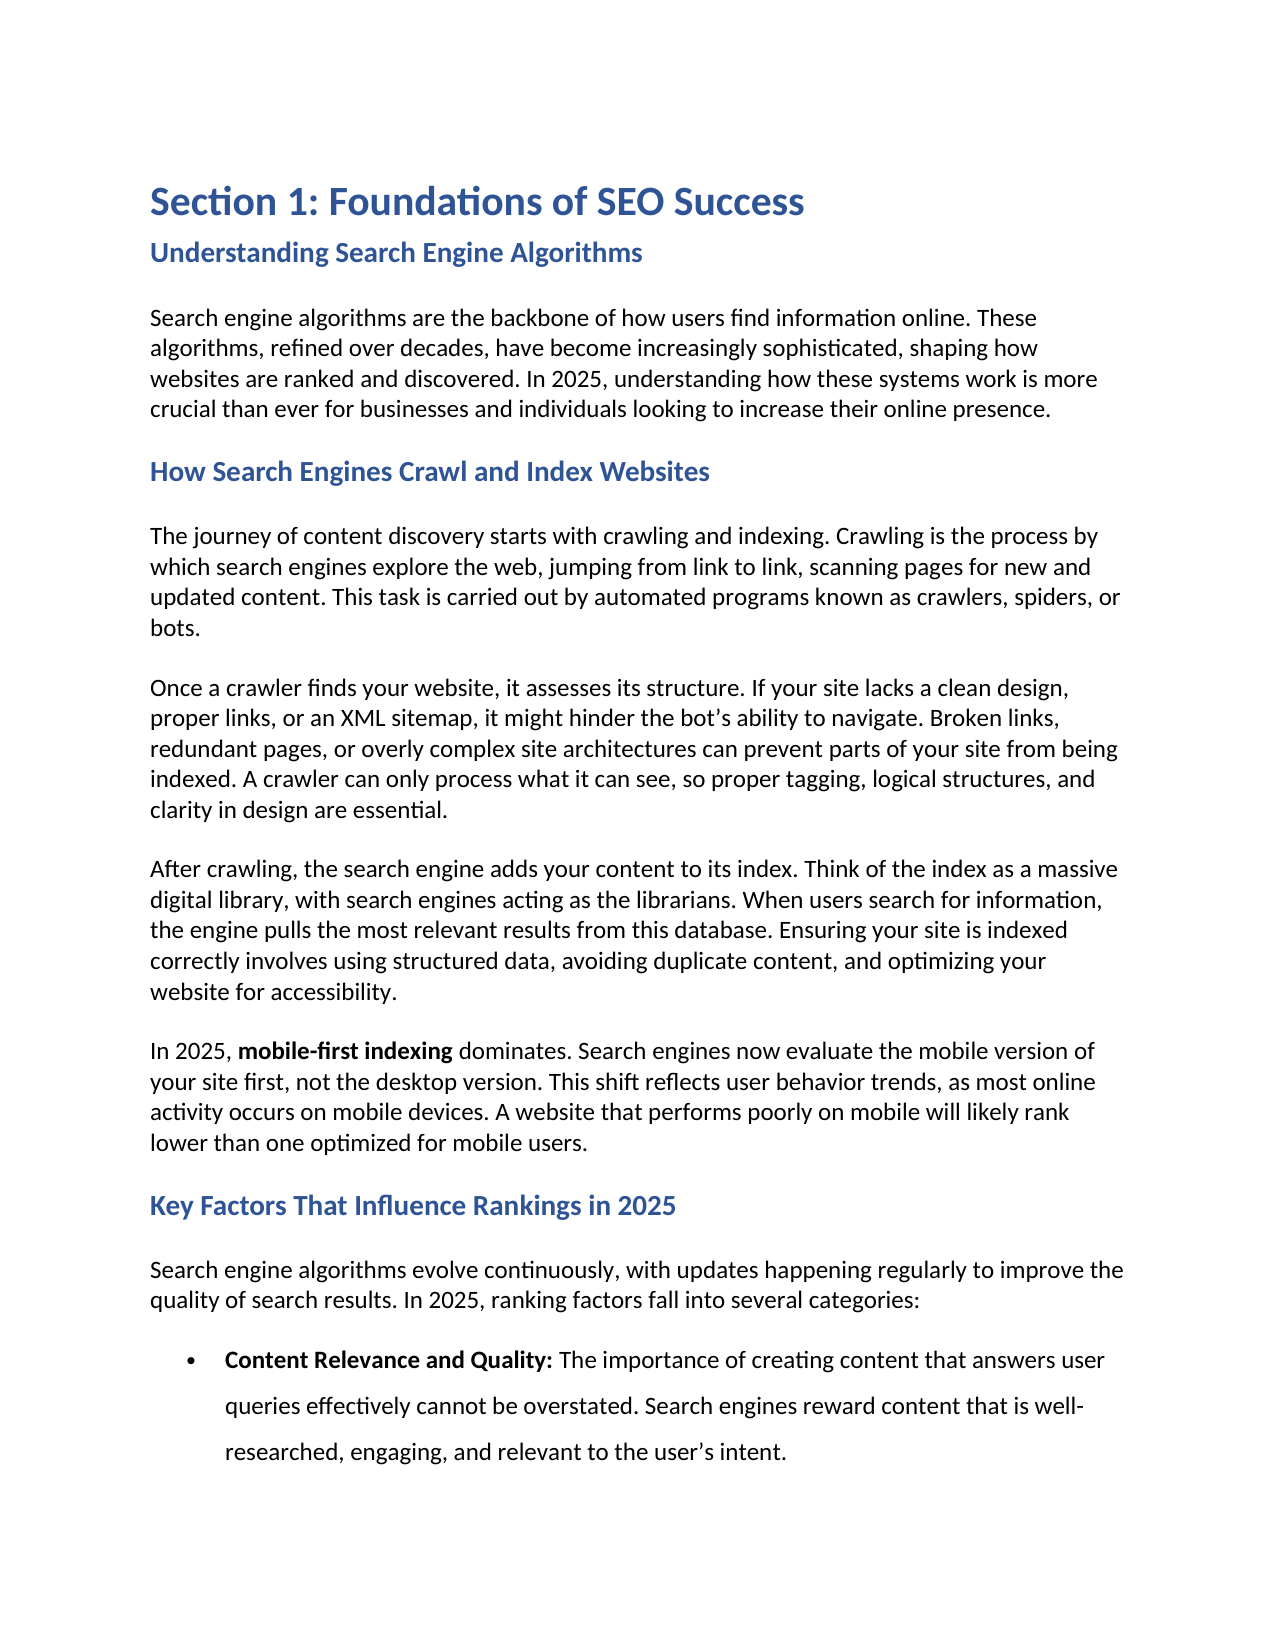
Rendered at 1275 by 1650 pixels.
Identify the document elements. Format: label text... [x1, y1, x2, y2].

subtitle Key Factors That Influence Rankings in 2025 [150, 1187, 1125, 1222]
text Once a crawler finds your website, it assesses its structure. If your site lacks a clean design, proper links, or an XML sitemap, it might hinder the bot’s ability to navigate. Broken links, redundant pages, or overly complex site architectures can prevent parts of your site from being indexed. A crawler can only process what it can see, so proper tagging, logical structures, and clarity in design are essential. [150, 672, 1125, 824]
text Search engine algorithms are the backbone of how users find information online. These algorithms, refined over decades, have become increasingly sophisticated, shaping how websites are ranked and discovered. In 2025, understanding how these systems work is more crucial than ever for businesses and individuals looking to increase their online presence. [150, 302, 1125, 424]
text The journey of content discovery starts with crawling and indexing. Crawling is the process by which search engines explore the web, jumping from link to link, scanning pages for new and updated content. This task is carried out by automated programs known as crawlers, spiders, or bots. [150, 521, 1125, 643]
subtitle How Search Engines Crawl and Index Websites [150, 453, 1125, 488]
text In 2025, mobile-first indexing dominates. Search engines now evaluate the mobile version of your site first, not the desktop version. This shift reflects user behavior trends, as most online activity occurs on mobile devices. A website that performs poorly on mobile will likely rank lower than one optimized for mobile users. [150, 1035, 1125, 1157]
subtitle Section 1: Foundations of SEO Success [150, 175, 1125, 226]
text After crawling, the search engine adds your content to its index. Think of the index as a massive digital library, with search engines acting as the librarians. When users search for information, the engine pulls the most relevant results from this database. Ensuring your site is indexed correctly involves using structured data, avoiding duplicate content, and optimizing your website for accessibility. [150, 853, 1125, 1006]
list Content Relevance and Quality: The importance of creating content that answers user queries effectively cannot be overstated. Search engines reward content that is well-researched, engaging, and relevant to the user’s intent. [187, 1344, 1125, 1466]
subtitle Understanding Search Engine Algorithms [150, 234, 1125, 270]
text Search engine algorithms evolve continuously, with updates happening regularly to improve the quality of search results. In 2025, ranking factors fall into several categories: [150, 1254, 1125, 1315]
